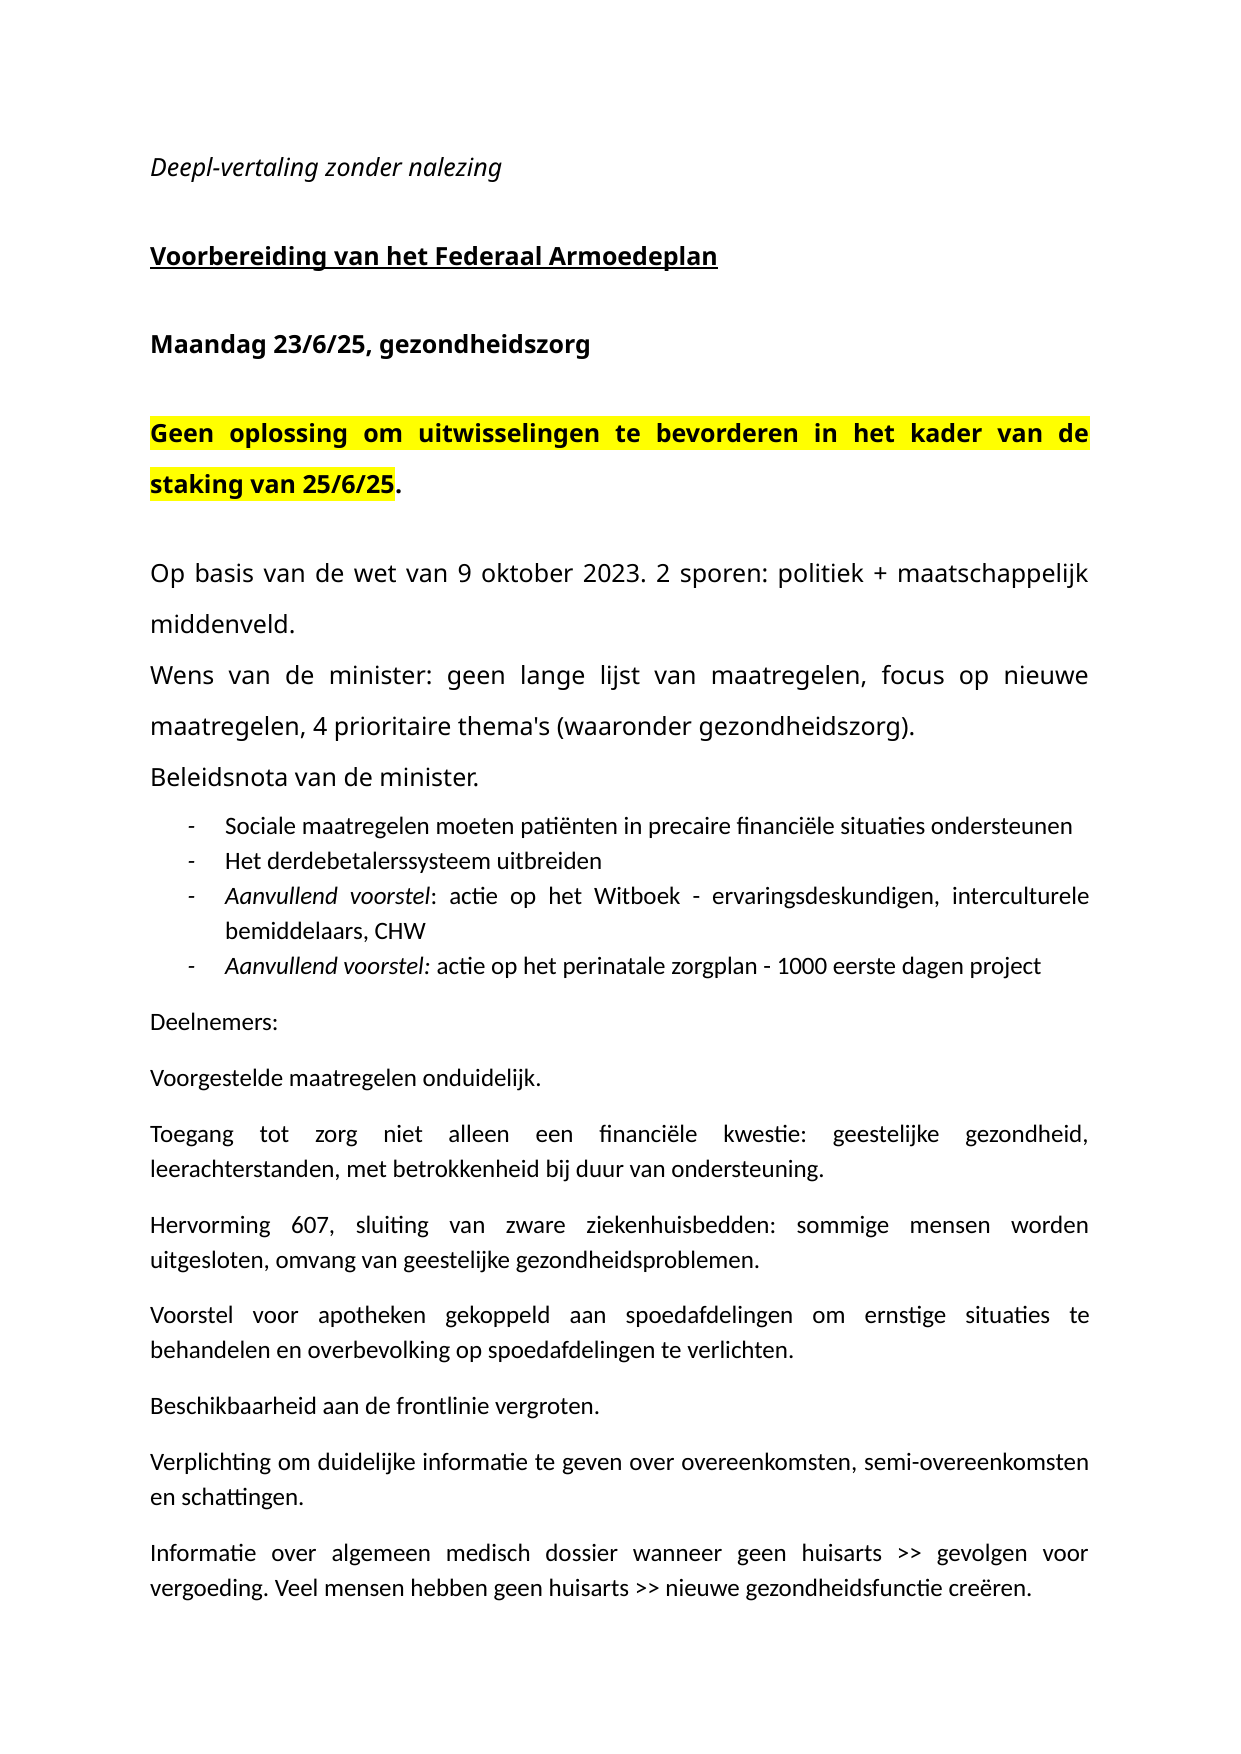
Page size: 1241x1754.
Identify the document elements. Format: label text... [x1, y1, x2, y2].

text Hervorming 607, sluiting van zware ziekenhuisbedden: sommige mensen worden uitgesloten, omvang van geestelijke gezondheidsproblemen. [150, 1209, 1090, 1274]
text Wens van de minister: geen lange lijst van maatregelen, focus op nieuwe maatregelen, 4 prioritaire thema's (waaronder gezondheidszorg). [150, 657, 1090, 742]
text Beleidsnota van de minister. [150, 759, 1090, 793]
text Op basis van de wet van 9 oktober 2023. 2 sporen: politiek + maatschappelijk middenveld. [150, 555, 1090, 640]
text Geen oplossing om uitwisselingen te bevorderen in het kader van de staking van 25/6/25. [150, 450, 1090, 501]
text Informatie over algemeen medisch dossier wanneer geen huisarts >> gevolgen voor vergoeding. Veel mensen hebben geen huisarts >> nieuwe gezondheidsfunctie creëren. [150, 1537, 1090, 1603]
list Sociale maatregelen moeten patiënten in precaire financiële situaties ondersteunen [187, 810, 1090, 841]
text Verplichting om duidelijke informatie te geven over overeenkomsten, semi-overeenkomsten en schattingen. [150, 1446, 1090, 1512]
list Aanvullend voorstel: actie op het Witboek - ervaringsdeskundigen, interculturele bemiddelaars, CHW [187, 880, 1090, 946]
text Voorgestelde maatregelen onduidelijk. [150, 1062, 1090, 1093]
text Voorstel voor apotheken gekoppeld aan spoedafdelingen om ernstige situaties te behandelen en overbevolking op spoedafdelingen te verlichten. [150, 1299, 1090, 1365]
text Deelnemers: [150, 1006, 1090, 1037]
list Aanvullend voorstel: actie op het perinatale zorgplan - 1000 eerste dagen project [187, 950, 1090, 981]
text Voorbereiding van het Federaal Armoedeplan [150, 238, 1090, 273]
text Beschikbaarheid aan de frontlinie vergroten. [150, 1390, 1090, 1421]
text Deepl-vertaling zonder nalezing [150, 150, 1090, 184]
text Toegang tot zorg niet alleen een financiële kwestie: geestelijke gezondheid, leerachterstanden, met betrokkenheid bij duur van ondersteuning. [150, 1118, 1090, 1183]
text Maandag 23/6/25, gezondheidszorg [150, 327, 1090, 361]
list Het derdebetalerssysteem uitbreiden [187, 845, 1090, 876]
